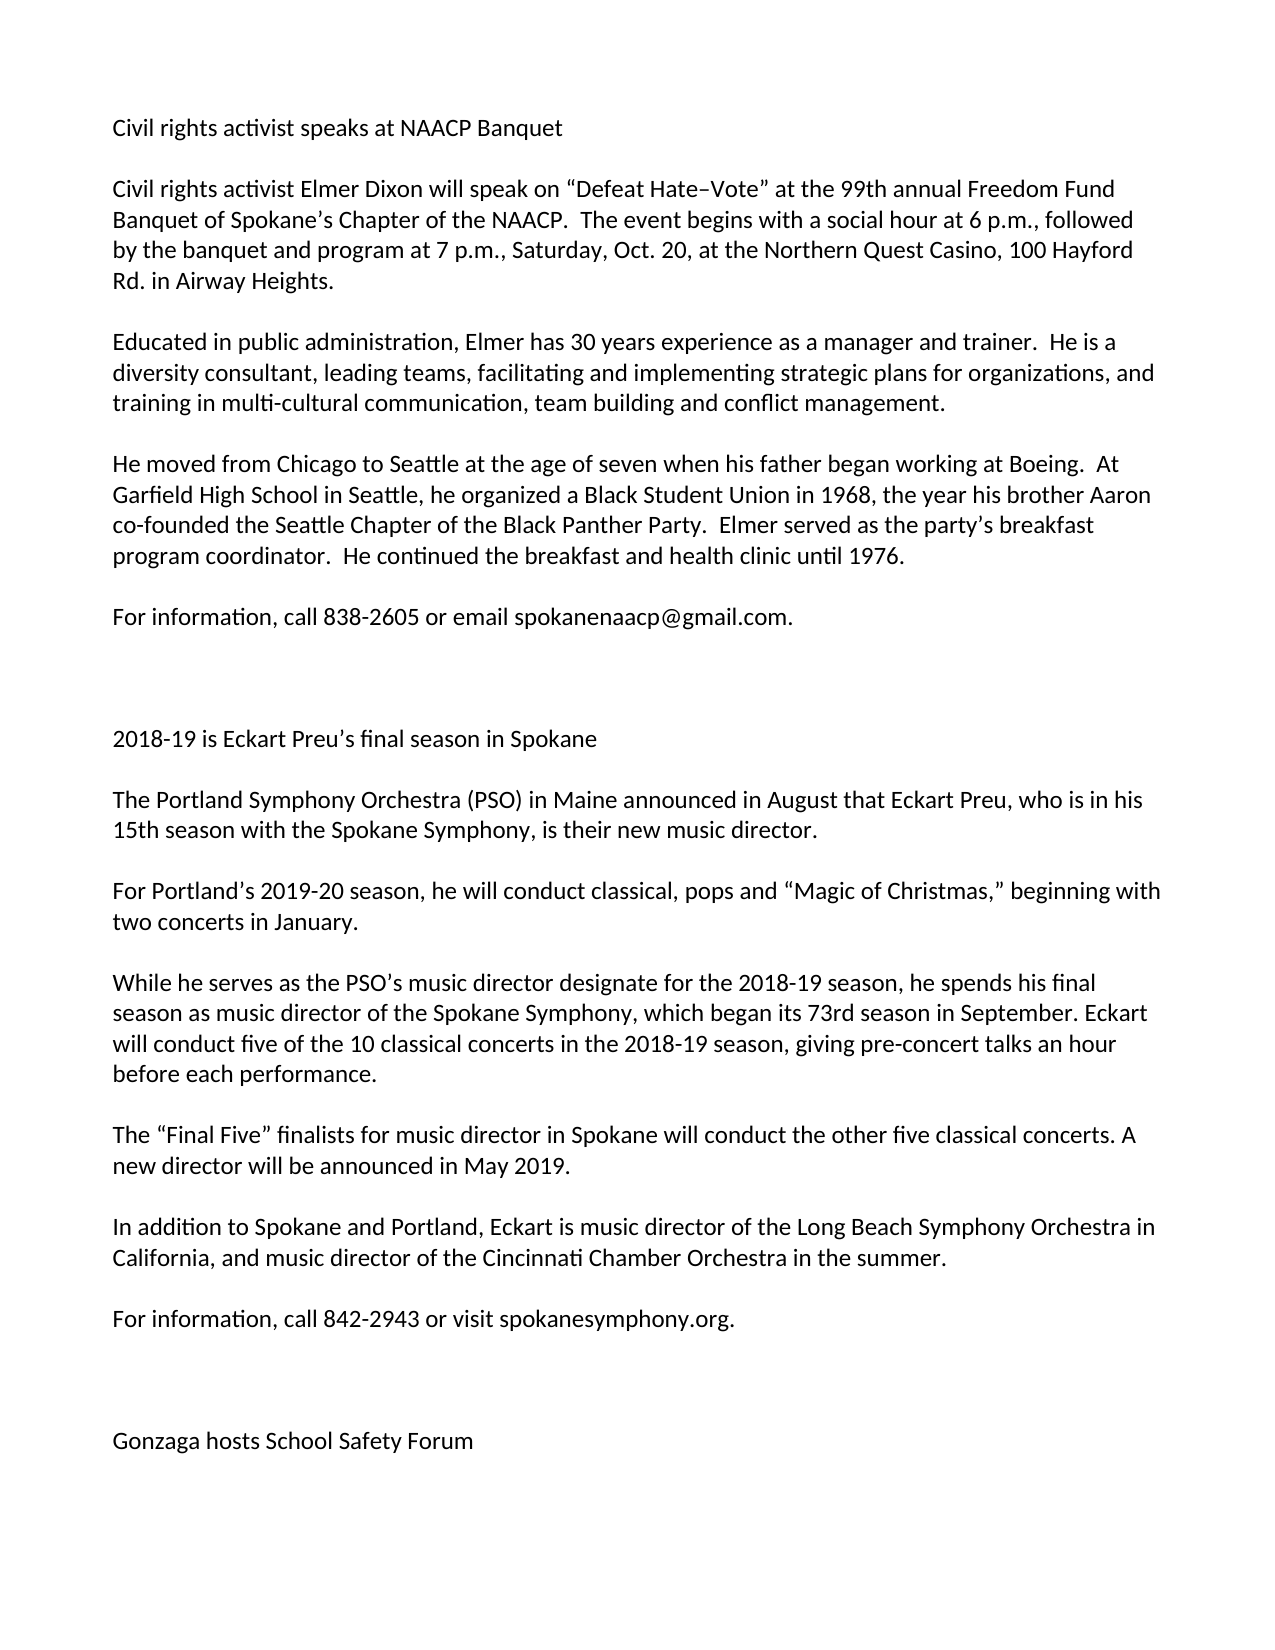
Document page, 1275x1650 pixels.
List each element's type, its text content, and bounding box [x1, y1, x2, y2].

text For information, call 838-2605 or email spokanenaacp@gmail.com. [112, 601, 1162, 631]
text Civil rights activist Elmer Dixon will speak on “Defeat Hate–Vote” at the 99th annual Freedom Fund Banquet of Spokane’s Chapter of the NAACP. The event begins with a social hour at 6 p.m., followed by the banquet and program at 7 p.m., Saturday, Oct. 20, at the Northern Quest Casino, 100 Hayford Rd. in Airway Heights. [112, 173, 1162, 296]
text Civil rights activist speaks at NAACP Banquet [112, 112, 1162, 143]
text Gonzaga hosts School Safety Forum [112, 1425, 1162, 1455]
text For information, call 842-2943 or visit spokanesymphony.org. [112, 1303, 1162, 1333]
text While he serves as the PSO’s music director designate for the 2018-19 season, he spends his final season as music director of the Spokane Symphony, which began its 73rd season in September. Eckart will conduct five of the 10 classical concerts in the 2018-19 season, giving pre-concert talks an hour before each performance. [112, 967, 1162, 1089]
text The “Final Five” finalists for music director in Spokane will conduct the other five classical concerts. A new director will be announced in May 2019. [112, 1120, 1162, 1181]
text For Portland’s 2019-20 season, he will conduct classical, pops and “Magic of Christmas,” beginning with two concerts in January. [112, 876, 1162, 937]
text The Portland Symphony Orchestra (PSO) in Maine announced in August that Eckart Preu, who is in his 15th season with the Spokane Symphony, is their new music director. [112, 784, 1162, 845]
text He moved from Chicago to Seattle at the age of seven when his father began working at Boeing. At Garfield High School in Seattle, he organized a Black Student Union in 1968, the year his brother Aaron co-founded the Seattle Chapter of the Black Panther Party. Elmer served as the party’s breakfast program coordinator. He continued the breakfast and health clinic until 1976. [112, 448, 1162, 570]
text Educated in public administration, Elmer has 30 years experience as a manager and trainer. He is a diversity consultant, leading teams, facilitating and implementing strategic plans for organizations, and training in multi-cultural communication, team building and conflict management. [112, 326, 1162, 418]
text 2018-19 is Eckart Preu’s final season in Spokane [112, 723, 1162, 753]
text In addition to Spokane and Portland, Eckart is music director of the Long Beach Symphony Orchestra in California, and music director of the Cincinnati Chamber Orchestra in the summer. [112, 1211, 1162, 1272]
